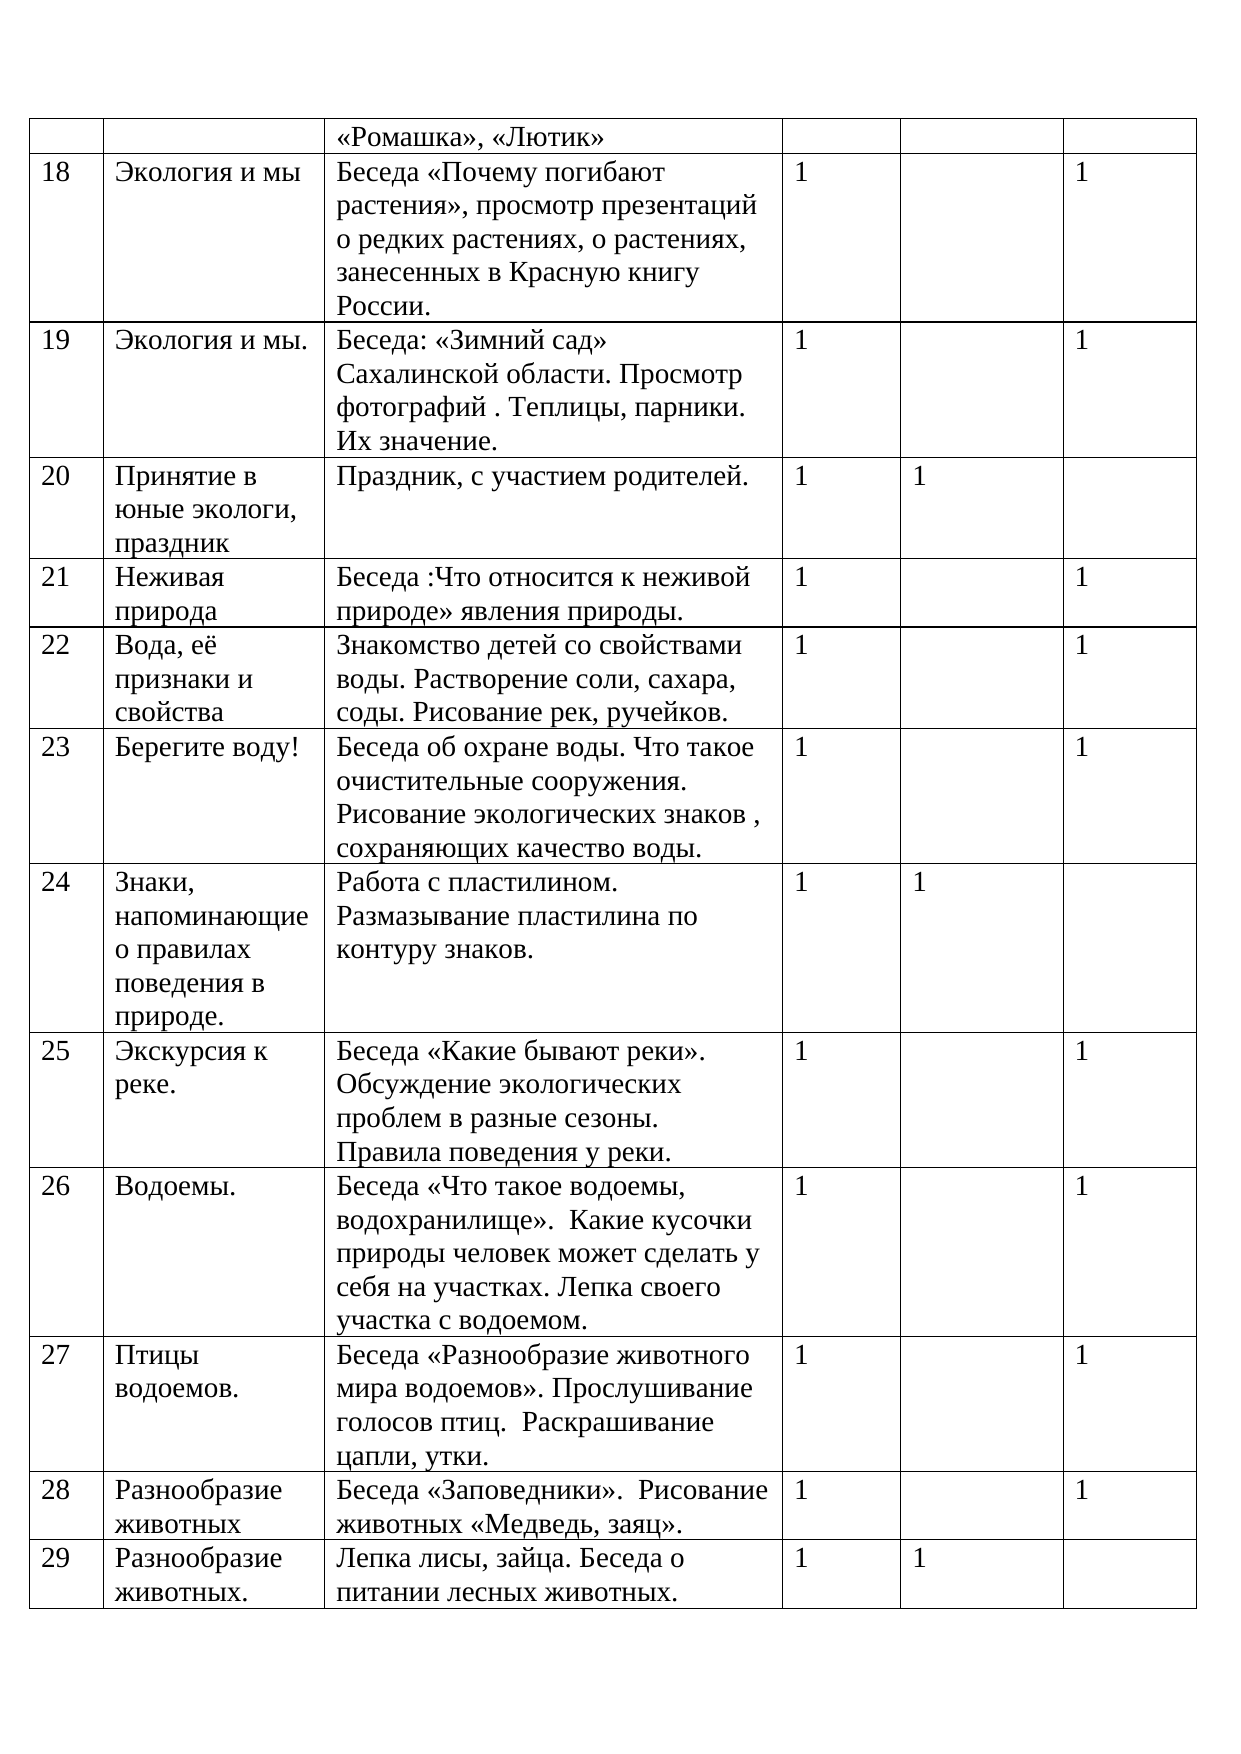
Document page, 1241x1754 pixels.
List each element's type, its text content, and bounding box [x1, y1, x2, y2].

table_cell Беседа «Почему погибают растения», просмотр презентаций о редких растениях, о растениях, занесенных в Красную книгу России. [325, 154, 782, 321]
table_cell Вода, её признаки и свойства [104, 628, 324, 728]
table_cell 23 [30, 729, 103, 863]
table_cell 1 [1064, 1033, 1196, 1167]
table_cell 1 [783, 1168, 900, 1336]
table_cell 1 [1064, 154, 1196, 321]
table_cell 1 [1064, 729, 1196, 863]
table_cell [1064, 1540, 1196, 1607]
table_cell Беседа :Что относится к неживой природе» явления природы. [325, 559, 782, 626]
table_cell [901, 1337, 1063, 1471]
table_cell 1 [783, 154, 900, 321]
table_cell Водоемы. [104, 1168, 324, 1336]
table_cell 17 [30, 119, 103, 153]
table_cell 1 [901, 864, 1063, 1032]
table_cell 1 [783, 559, 900, 626]
table_cell 1 [1064, 1168, 1196, 1336]
table_cell [901, 154, 1063, 321]
table_cell [901, 1472, 1063, 1539]
table_cell [1064, 864, 1196, 1032]
table_cell 1 [783, 1540, 900, 1607]
table_cell Беседа «Какие бывают реки». Обсуждение экологических проблем в разные сезоны. Правила поведения у реки. [325, 1033, 782, 1167]
table_cell 1 [1064, 1472, 1196, 1539]
table_cell Разнообразие животных [104, 1472, 324, 1539]
table_cell 1 [783, 729, 900, 863]
table_cell [901, 729, 1063, 863]
table_cell Птицы водоемов. [104, 1337, 324, 1471]
table_cell 1 [901, 1540, 1063, 1607]
table_cell 1 [1064, 628, 1196, 728]
table_cell 1 [783, 1472, 900, 1539]
table_cell 1 [783, 1033, 900, 1167]
table_cell 1 [783, 323, 900, 457]
table_cell [1064, 458, 1196, 558]
table_cell 1 [783, 1337, 900, 1471]
table_cell Беседа «Что такое водоемы, водохранилище». Какие кусочки природы человек может сделать у себя на участках. Лепка своего участка с водоемом. [325, 1168, 782, 1336]
table_cell 1 [1064, 1337, 1196, 1471]
table_cell Беседа: «Зимний сад» Сахалинской области. Просмотр фотографий . Теплицы, парники. Их значение. [325, 323, 782, 457]
table_cell 1 [901, 458, 1063, 558]
table_cell 27 [30, 1337, 103, 1471]
table_cell Знакомство детей со свойствами воды. Растворение соли, сахара, соды. Рисование рек, ручейков. [325, 628, 782, 728]
table_cell 1 [783, 119, 900, 153]
table_cell [901, 119, 1063, 153]
table_cell Работа с пластилином. Размазывание пластилина по контуру знаков. [325, 864, 782, 1032]
table_cell Разнообразие животных. [104, 1540, 324, 1607]
table_cell 1 [1064, 323, 1196, 457]
table_cell Экскурсия к реке. [104, 1033, 324, 1167]
table_cell Беседа об охране воды. Что такое очистительные сооружения. Рисование экологических знаков , сохраняющих качество воды. [325, 729, 782, 863]
table_cell 24 [30, 864, 103, 1032]
table_cell 21 [30, 559, 103, 626]
table_cell 1 [783, 628, 900, 728]
table_cell [901, 559, 1063, 626]
table_cell 1 [1064, 559, 1196, 626]
table_cell Знаки, напоминающие о правилах поведения в природе. [104, 864, 324, 1032]
table_cell [901, 1033, 1063, 1167]
table_cell 20 [30, 458, 103, 558]
table_cell 19 [30, 323, 103, 457]
table_cell 28 [30, 1472, 103, 1539]
table_cell 25 [30, 1033, 103, 1167]
table_cell Экология и мы. [104, 323, 324, 457]
table_cell Беседа «Заповедники». Рисование животных «Медведь, заяц». [325, 1472, 782, 1539]
table_cell 1 [783, 864, 900, 1032]
table_cell Экология и мы [104, 154, 324, 321]
table_cell [901, 323, 1063, 457]
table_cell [325, 119, 782, 153]
table_cell Праздник, с участием родителей. [325, 458, 782, 558]
table_cell Беседа «Разнообразие животного мира водоемов». Прослушивание голосов птиц. Раскрашивание цапли, утки. [325, 1337, 782, 1471]
table_cell Берегите воду! [104, 729, 324, 863]
table_cell 29 [30, 1540, 103, 1607]
table_cell 1 [783, 458, 900, 558]
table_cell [104, 119, 324, 153]
table_cell [901, 628, 1063, 728]
table_cell Лепка лисы, зайца. Беседа о питании лесных животных. [325, 1540, 782, 1607]
table_cell Принятие в юные экологи, праздник [104, 458, 324, 558]
table_cell Неживая природа [104, 559, 324, 626]
table_cell 18 [30, 154, 103, 321]
table_cell [901, 1168, 1063, 1336]
table_cell 26 [30, 1168, 103, 1336]
table_cell 1 [1064, 119, 1196, 153]
table_cell 22 [30, 628, 103, 728]
